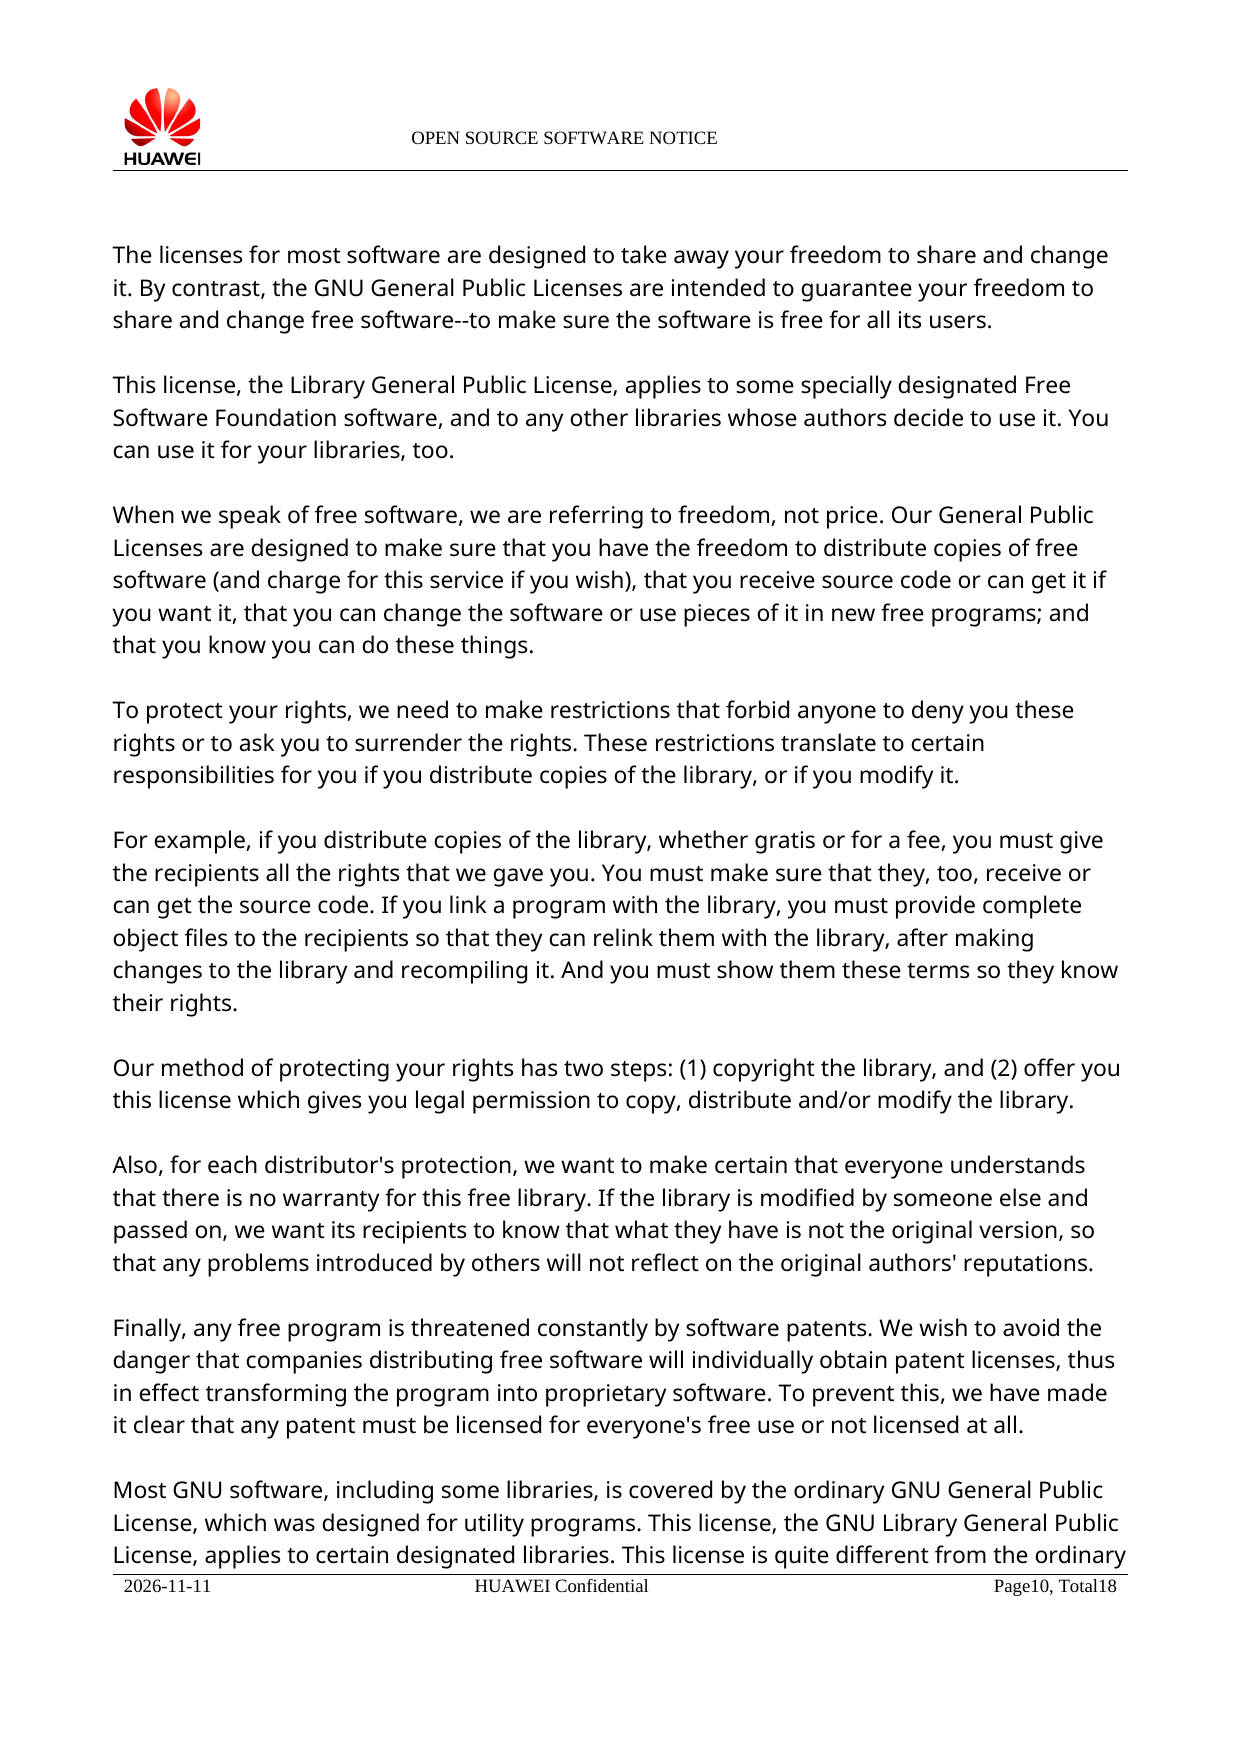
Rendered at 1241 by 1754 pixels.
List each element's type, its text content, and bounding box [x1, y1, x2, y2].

text Also, for each distributor's protection, we want to make certain that everyone understands that there is no warranty for this free library. If the library is modified by someone else and passed on, we want its recipients to know that what they have is not the original version, so that any problems introduced by others will not reflect on the original authors' reputations. [112, 1149, 1128, 1279]
text This license, the Library General Public License, applies to some specially designated Free Software Foundation software, and to any other libraries whose authors decide to use it. You can use it for your libraries, too. [112, 369, 1128, 466]
text When we speak of free software, we are referring to freedom, not price. Our General Public Licenses are designed to make sure that you have the freedom to distribute copies of free software (and charge for this service if you wish), that you receive source code or can get it if you want it, that you can change the software or use pieces of it in new free programs; and that you know you can do these things. [112, 499, 1128, 661]
text For example, if you distribute copies of the library, whether gratis or for a fee, you must give the recipients all the rights that we gave you. You must make sure that they, too, receive or can get the source code. If you link a program with the library, you must provide complete object files to the recipients so that they can relink them with the library, after making changes to the library and recompiling it. And you must show them these terms so they know their rights. [112, 824, 1128, 1019]
text The licenses for most software are designed to take away your freedom to share and change it. By contrast, the GNU General Public Licenses are intended to guarantee your freedom to share and change free software--to make sure the software is free for all its users. [112, 239, 1128, 336]
picture [124, 88, 201, 165]
text Finally, any free program is threatened constantly by software patents. We wish to avoid the danger that companies distributing free software will individually obtain patent licenses, thus in effect transforming the program into proprietary software. To prevent this, we have made it clear that any patent must be licensed for everyone's free use or not licensed at all. [112, 1311, 1128, 1441]
text Our method of protecting your rights has two steps: (1) copyright the library, and (2) offer you this license which gives you legal permission to copy, distribute and/or modify the library. [112, 1051, 1128, 1116]
text To protect your rights, we need to make restrictions that forbid anyone to deny you these rights or to ask you to surrender the rights. These restrictions translate to certain responsibilities for you if you distribute copies of the library, or if you modify it. [112, 694, 1128, 791]
